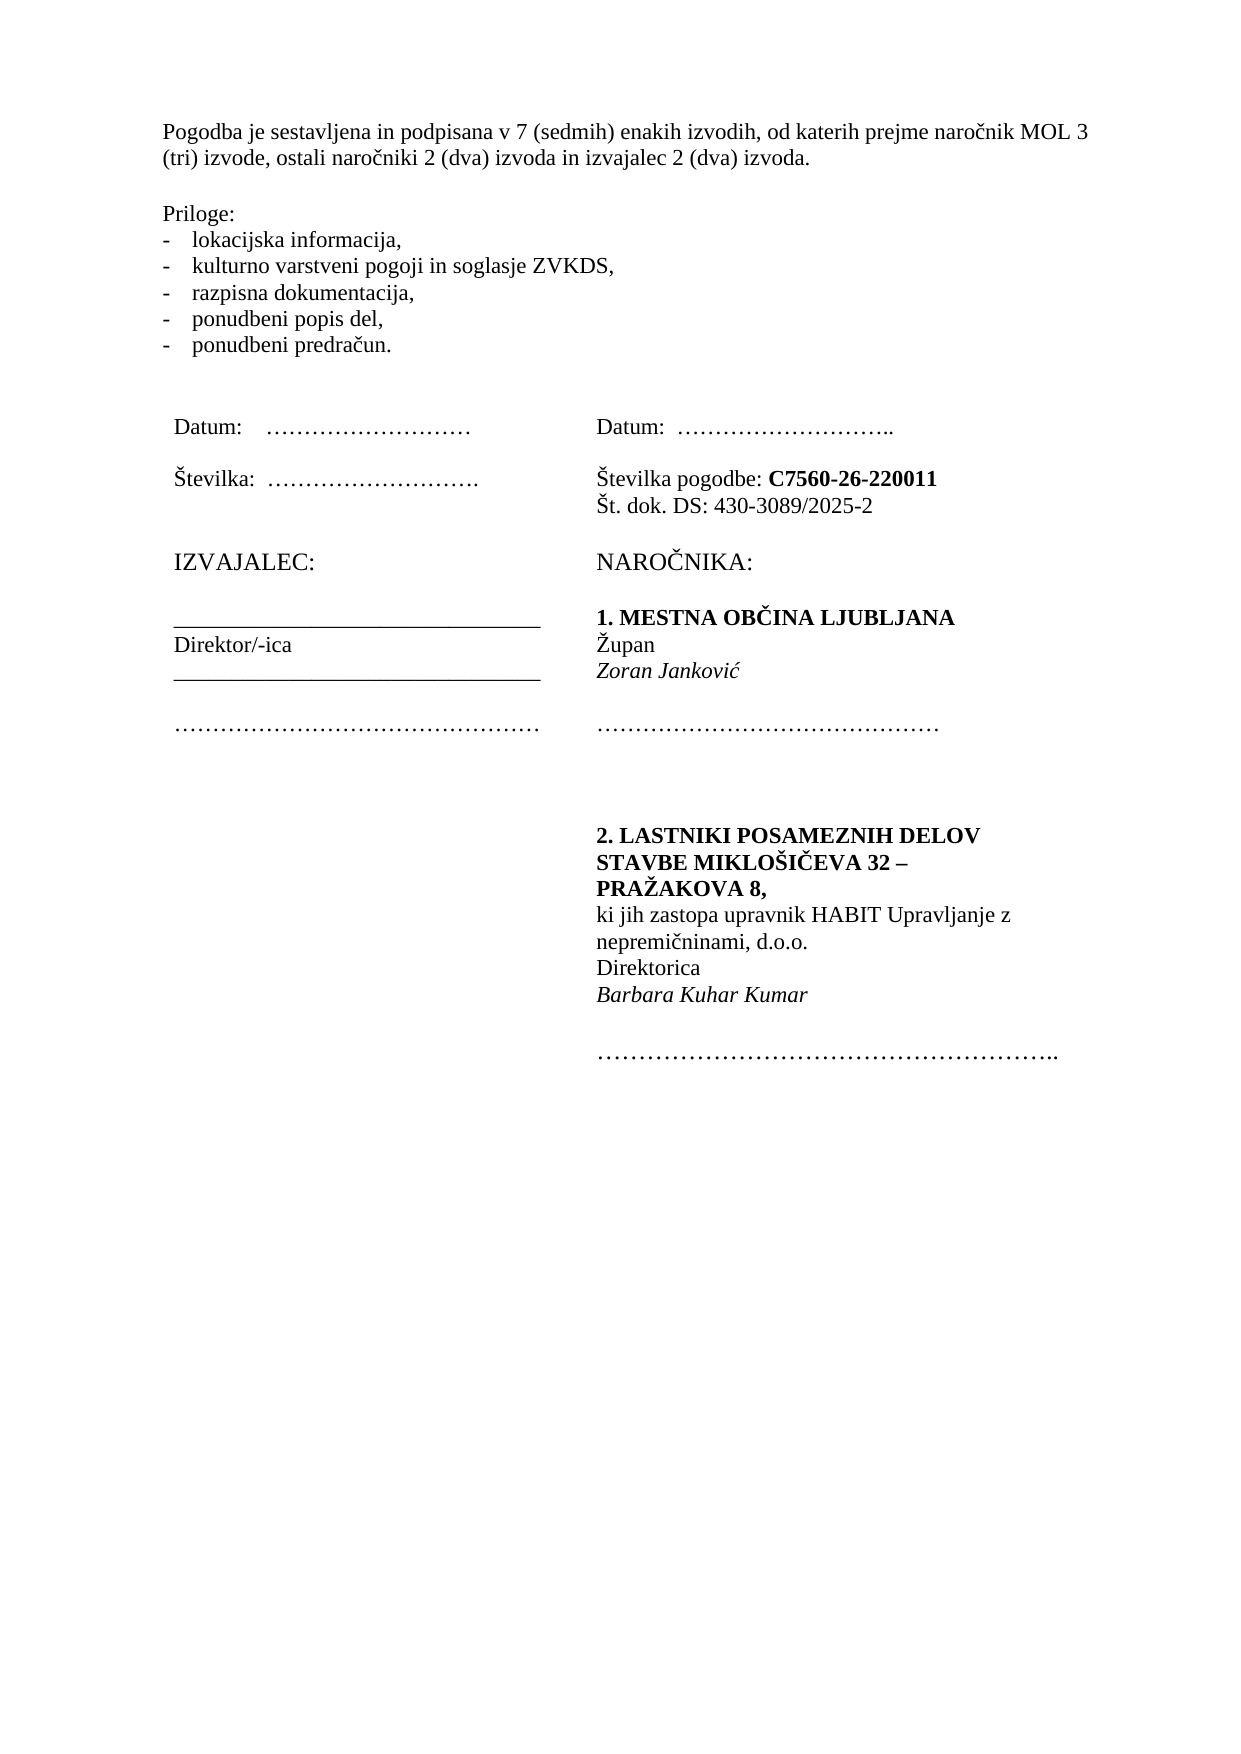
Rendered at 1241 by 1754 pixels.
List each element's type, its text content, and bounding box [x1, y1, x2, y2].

text Pogodba je sestavljena in podpisana v 7 (sedmih) enakih izvodih, od katerih prejme naročnik MOL 3 (tri) izvode, ostali naročniki 2 (dva) izvoda in izvajalec 2 (dva) izvoda. [162, 118, 1093, 199]
text - ponudbeni popis del, [162, 305, 1093, 331]
text - ponudbeni predračun. [162, 331, 1093, 358]
text - lokacijska informacija, [162, 226, 1093, 252]
text - kulturno varstveni pogoji in soglasje ZVKDS, [162, 252, 1093, 279]
table_header Datum: ……………………….. Številka pogodbe: C7560-26-220011 Št. dok. DS: 430-3089/2025-2 [585, 413, 1070, 518]
text - razpisna dokumentacija, [162, 279, 1093, 305]
table_cell IZVAJALEC: ________________________________ Direktor/-ica ________________________________ ………………………………………… [163, 518, 585, 1122]
table_header Datum: ……………………… Številka: ………………………. [163, 413, 585, 518]
text Priloge: [162, 199, 1093, 226]
table_cell NAROČNIKA: 1. MESTNA OBČINA LJUBLJANA Župan Zoran Janković ……………………………………… 2. LASTNIKI POSAMEZNIH DELOV STAVBE MIKLOŠIČEVA 32 – PRAŽAKOVA 8, ki jih zastopa upravnik HABIT Upravljanje z nepremičninami, d.o.o. Direktorica Barbara Kuhar Kumar ……………………………………………….. [585, 518, 1070, 1122]
